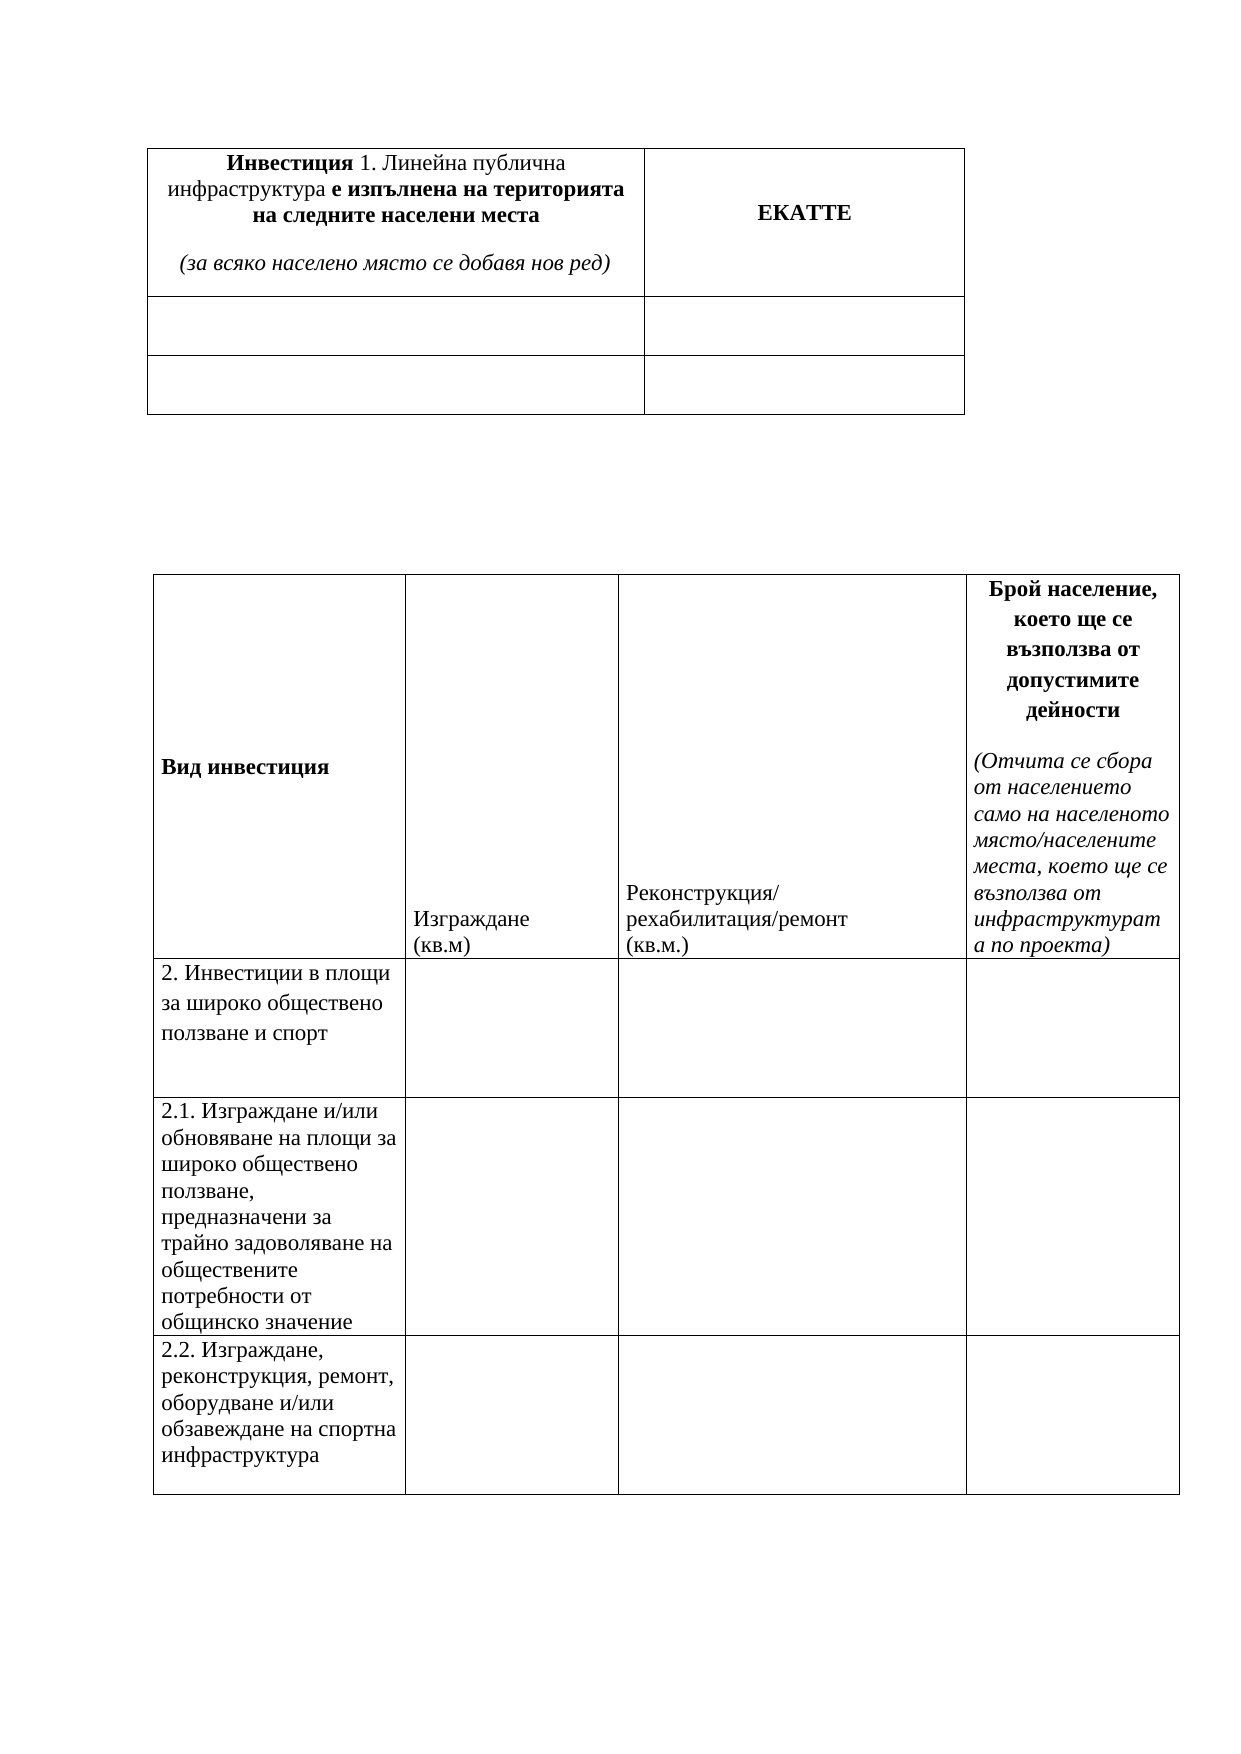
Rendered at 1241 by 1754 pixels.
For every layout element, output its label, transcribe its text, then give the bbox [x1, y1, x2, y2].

table_cell [967, 959, 1179, 1097]
table_header Инвестиция 1. Линейна публична инфраструктура е изпълнена на територията на следните населени места (за всяко населено място се добавя нов ред) [148, 149, 644, 296]
table_header ЕКАТТЕ [645, 149, 964, 296]
table_cell [967, 1336, 1179, 1494]
table_cell [645, 297, 964, 355]
table_header Брой население, което ще се възползва от допустимите дейности (Отчита се сбора от населението само на населеното място/населените места, което ще се възползва от инфраструктурата по проекта) [967, 575, 1179, 958]
table_cell 2.2. Изграждане, реконструкция, ремонт, оборудване и/или обзавеждане на спортна инфраструктура [154, 1336, 405, 1494]
table_cell [619, 1336, 966, 1494]
table_cell [406, 1336, 618, 1494]
table_cell [406, 959, 618, 1097]
table_cell 2.1. Изграждане и/или обновяване на площи за широко обществено ползване, предназначени за трайно задоволяване на обществените потребности от общинско значение [154, 1098, 405, 1335]
table_header Реконструкция/ рехабилитация/ремонт (кв.м.) [619, 575, 966, 958]
table_cell [619, 1098, 966, 1335]
table_header Вид инвестиция [154, 575, 405, 958]
table_cell [406, 1098, 618, 1335]
table_cell 2. Инвестиции в площи за широко обществено ползване и спорт [154, 959, 405, 1097]
table_cell [619, 959, 966, 1097]
table_cell [148, 356, 644, 414]
table_cell [967, 1098, 1179, 1335]
table_cell [148, 297, 644, 355]
table_header Изграждане (кв.м) [406, 575, 618, 958]
table_cell [645, 356, 964, 414]
